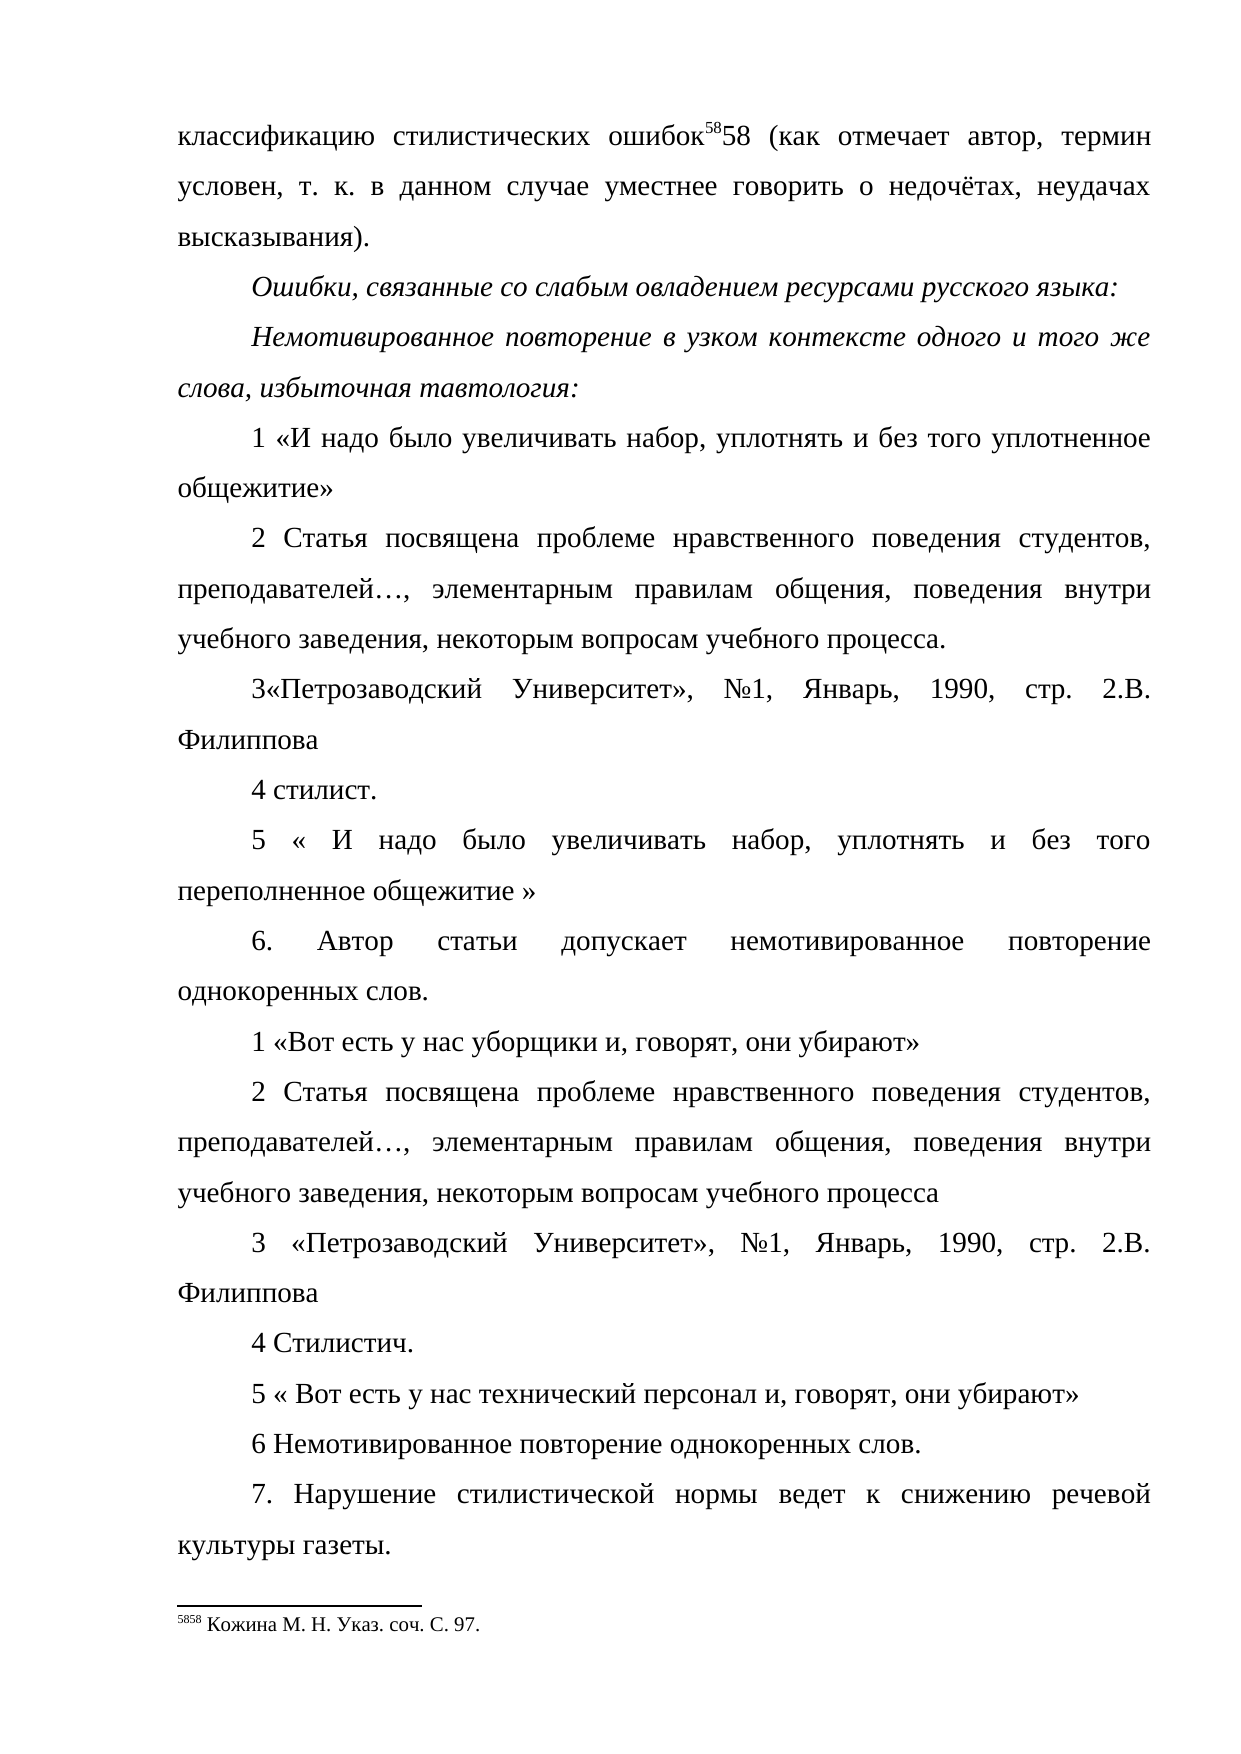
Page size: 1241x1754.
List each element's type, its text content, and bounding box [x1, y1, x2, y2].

text 5 « И надо было увеличивать набор, уплотнять и без того переполненное общежитие » [177, 822, 1152, 906]
text 2 Статья посвящена проблеме нравственного поведения студентов, преподавателей…, элементарным правилам общения, поведения внутри учебного заведения, некоторым вопросам учебного процесса [177, 1074, 1152, 1208]
text 6 Немотивированное повторение однокоренных слов. [177, 1426, 1152, 1460]
text Немотивированное повторение в узком контексте одного и того же слова, избыточная тавтология: [177, 319, 1152, 403]
text 2 Статья посвящена проблеме нравственного поведения студентов, преподавателей…, элементарным правилам общения, поведения внутри учебного заведения, некоторым вопросам учебного процесса. [177, 521, 1152, 655]
text 1 «И надо было увеличивать набор, уплотнять и без того уплотненное общежитие» [177, 420, 1152, 504]
text 4 стилист. [177, 772, 1152, 806]
text Ошибки, связанные со слабым овладением ресурсами русского языка: [177, 269, 1152, 303]
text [177, 118, 1152, 252]
text 7. Нарушение стилистической нормы ведет к снижению речевой культуры газеты. [177, 1477, 1152, 1560]
text 4 Стилистич. [177, 1326, 1152, 1359]
text 5 « Вот есть у нас технический персонал и, говорят, они убирают» [177, 1376, 1152, 1409]
text 1 «Вот есть у нас уборщики и, говорят, они убирают» [177, 1024, 1152, 1057]
text 3 «Петрозаводский Университет», №1, Январь, 1990, стр. 2.В. Филиппова [177, 1225, 1152, 1309]
text 3«Петрозаводский Университет», №1, Январь, 1990, стр. 2.В. Филиппова [177, 672, 1152, 755]
text 6. Автор статьи допускает немотивированное повторение однокоренных слов. [177, 923, 1152, 1007]
